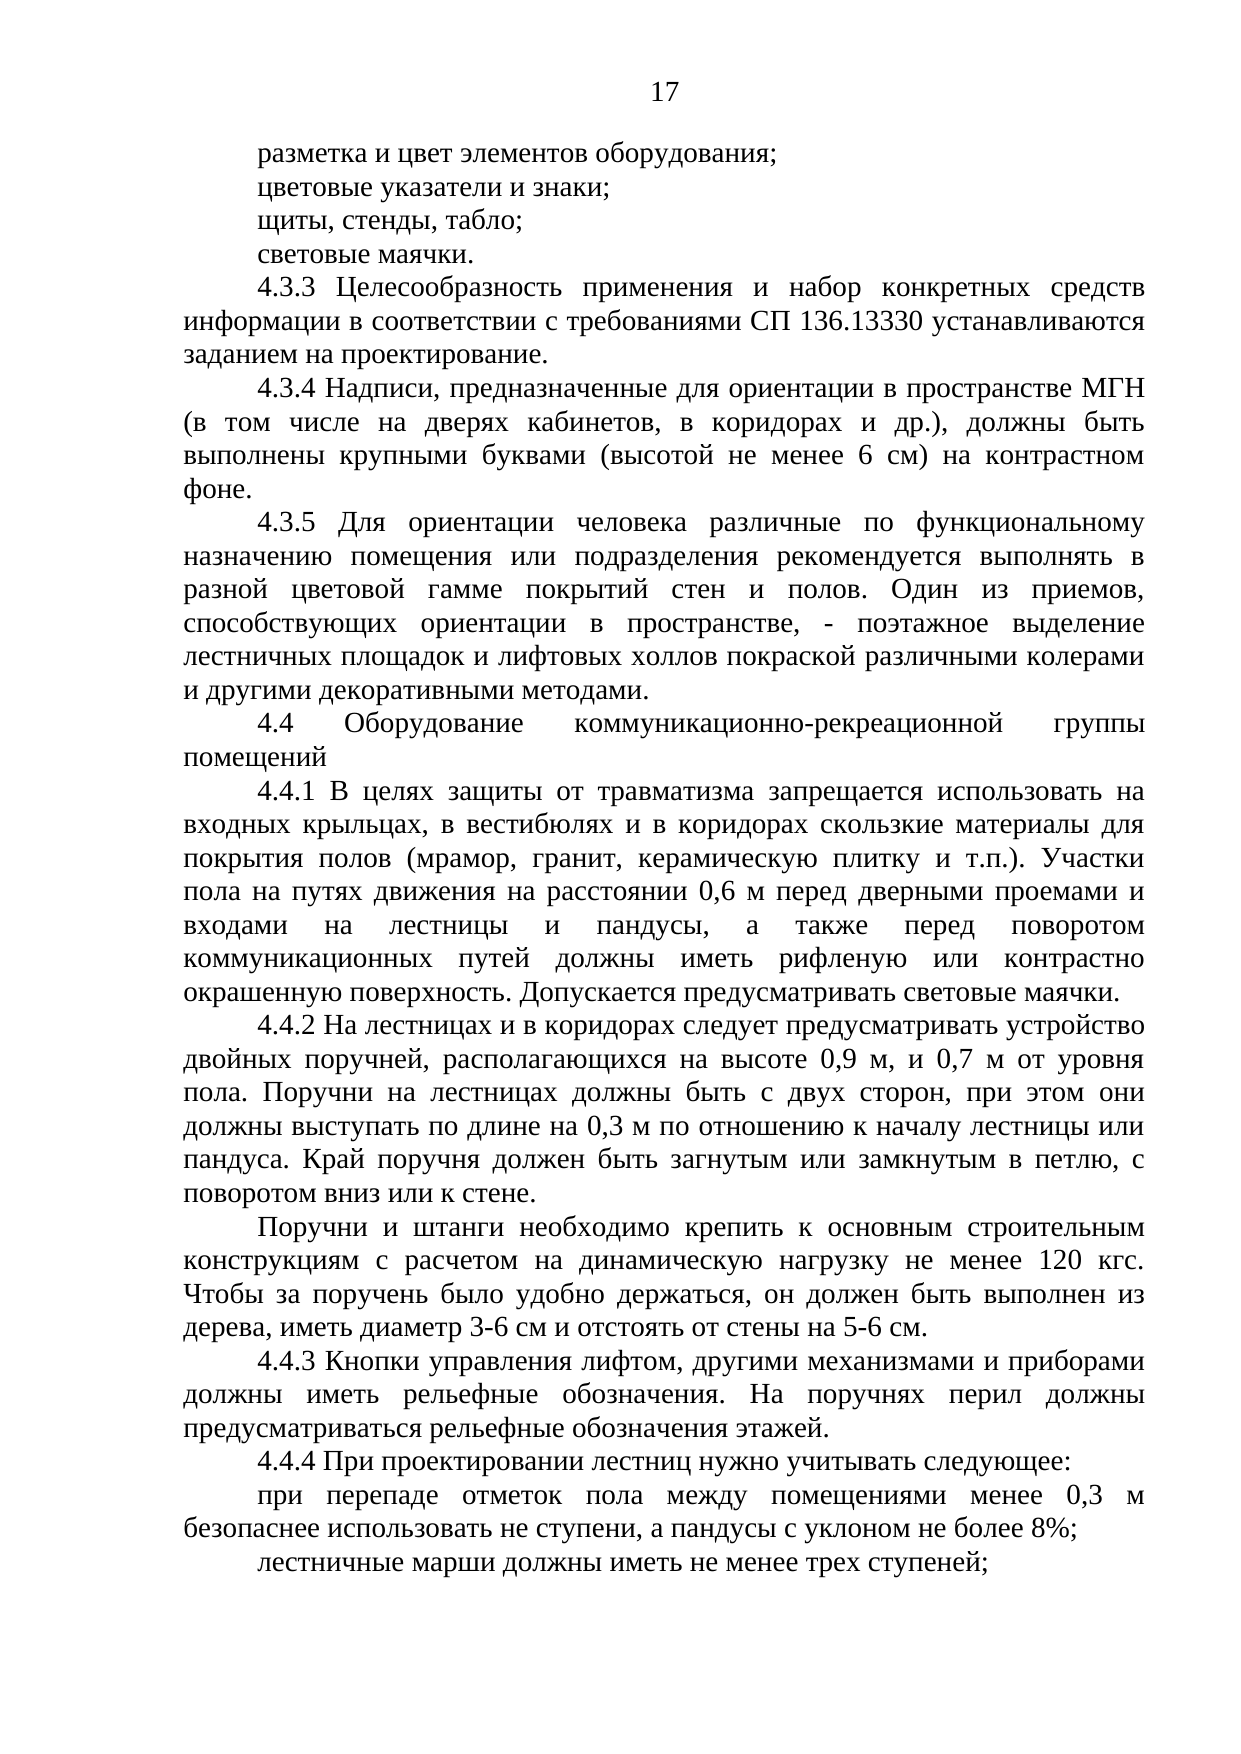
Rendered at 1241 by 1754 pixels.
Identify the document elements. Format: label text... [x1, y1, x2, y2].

text лестничные марши должны иметь не менее трех ступеней; [183, 1544, 1146, 1578]
text 4.3.3 Целесообразность применения и набор конкретных средств информации в соответствии с требованиями СП 136.13330 устанавливаются заданием на проектирование. [183, 269, 1146, 370]
text 4.4.2 На лестницах и в коридорах следует предусматривать устройство двойных поручней, располагающихся на высоте 0,9 м, и 0,7 м от уровня пола. Поручни на лестницах должны быть с двух сторон, при этом они должны выступать по длине на 0,3 м по отношению к началу лестницы или пандуса. Край поручня должен быть загнутым или замкнутым в петлю, с поворотом вниз или к стене. [183, 1007, 1146, 1209]
text 4.4.3 Кнопки управления лифтом, другими механизмами и приборами должны иметь рельефные обозначения. На поручнях перил должны предусматриваться рельефные обозначения этажей. [183, 1343, 1146, 1443]
text Поручни и штанги необходимо крепить к основным строительным конструкциям с расчетом на динамическую нагрузку не менее 120 кгс. Чтобы за поручень было удобно держаться, он должен быть выполнен из дерева, иметь диаметр 3-6 см и отстоять от стены на 5-6 см. [183, 1209, 1146, 1343]
text при перепаде отметок пола между помещениями менее 0,3 м безопаснее использовать не ступени, а пандусы с уклоном не более 8%; [183, 1477, 1146, 1544]
text световые маячки. [183, 236, 1146, 269]
text 4.4.4 При проектировании лестниц нужно учитывать следующее: [183, 1443, 1146, 1477]
text цветовые указатели и знаки; [183, 169, 1146, 202]
text разметка и цвет элементов оборудования; [183, 135, 1146, 169]
text 4.3.4 Надписи, предназначенные для ориентации в пространстве МГН (в том числе на дверях кабинетов, в коридорах и др.), должны быть выполнены крупными буквами (высотой не менее 6 см) на контрастном фоне. [183, 370, 1146, 504]
text 4.3.5 Для ориентации человека различные по функциональному назначению помещения или подразделения рекомендуется выполнять в разной цветовой гамме покрытий стен и полов. Один из приемов, способствующих ориентации в пространстве, - поэтажное выделение лестничных площадок и лифтовых холлов покраской различными колерами и другими декоративными методами. [183, 504, 1146, 706]
text щиты, стенды, табло; [183, 202, 1146, 236]
text 4.4.1 В целях защиты от травматизма запрещается использовать на входных крыльцах, в вестибюлях и в коридорах скользкие материалы для покрытия полов (мрамор, гранит, керамическую плитку и т.п.). Участки пола на путях движения на расстоянии 0,6 м перед дверными проемами и входами на лестницы и пандусы, а также перед поворотом коммуникационных путей должны иметь рифленую или контрастно окрашенную поверхность. Допускается предусматривать световые маячки. [183, 773, 1146, 1007]
text 4.4 Оборудование коммуникационно-рекреационной группы помещений [183, 706, 1146, 773]
